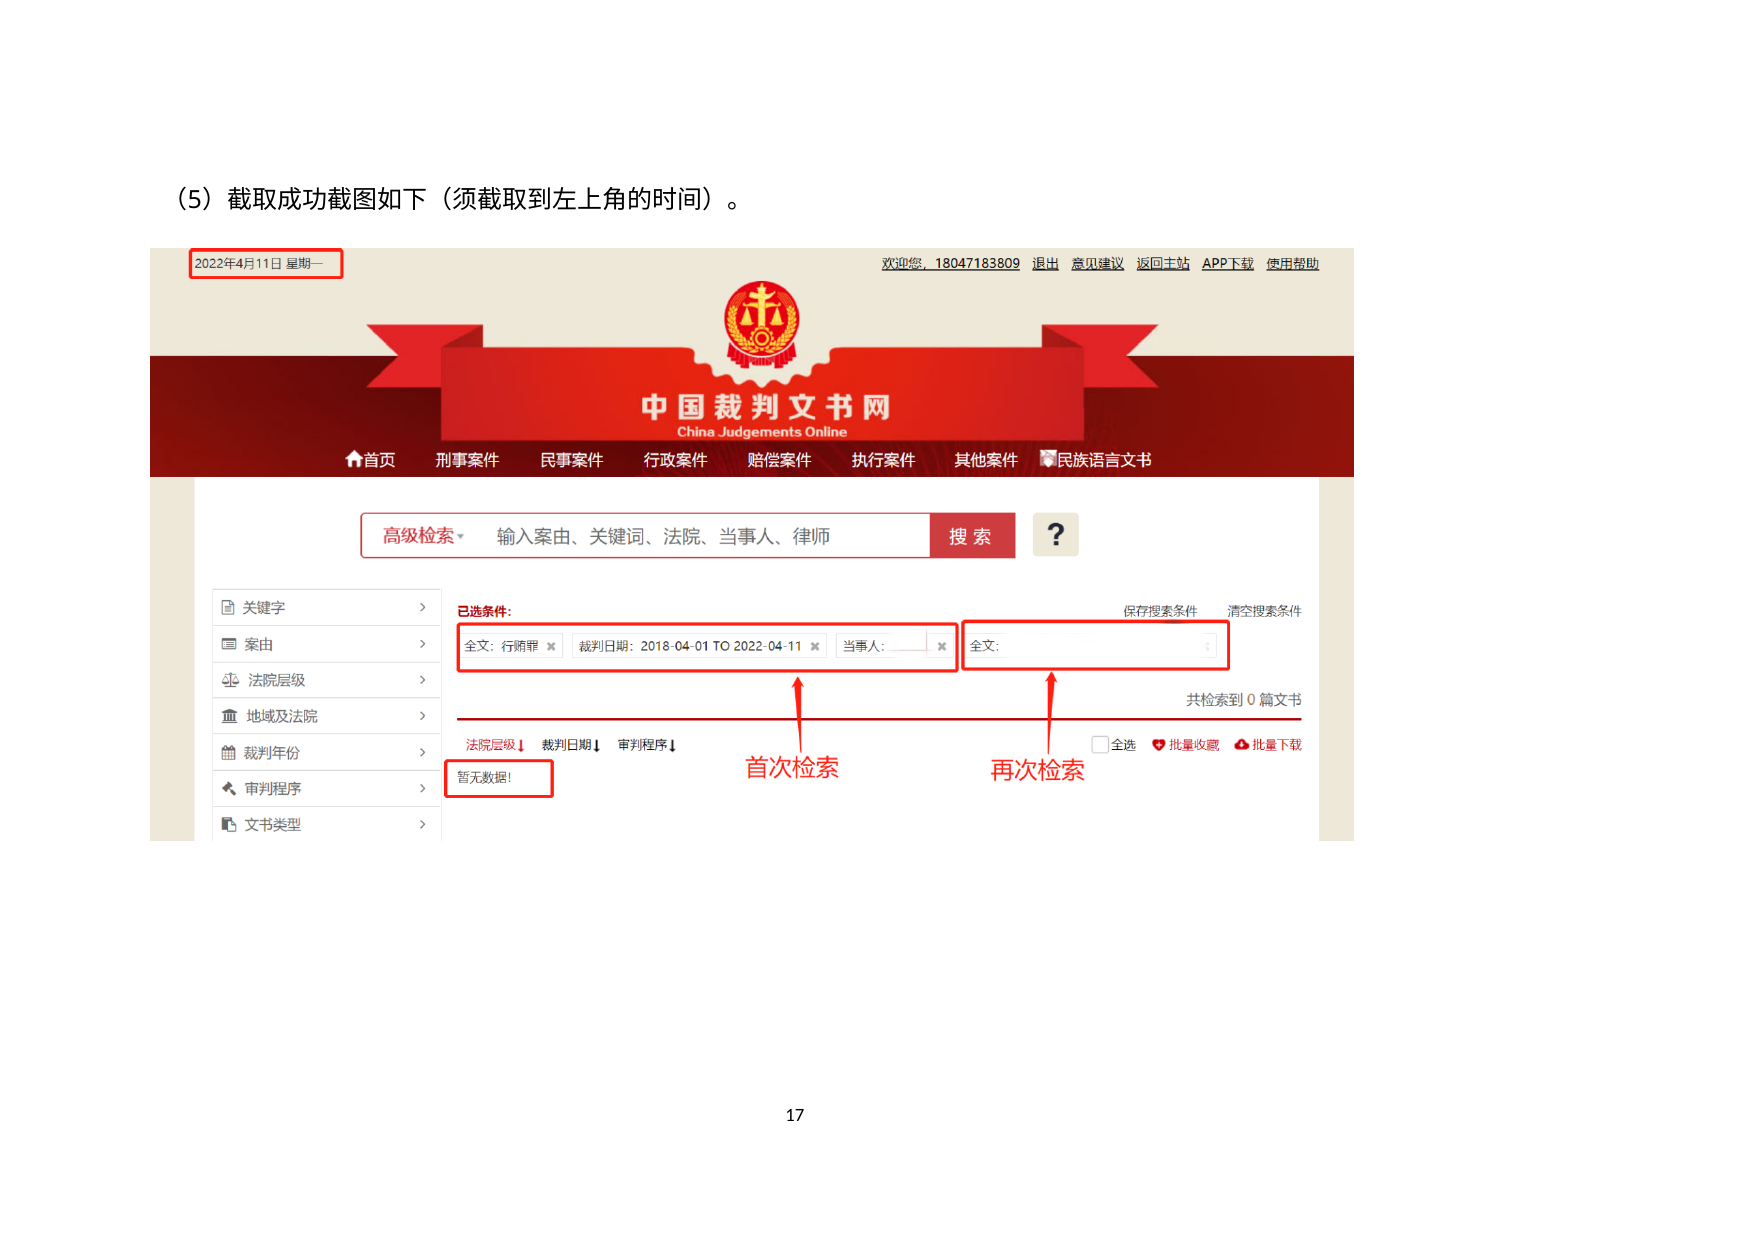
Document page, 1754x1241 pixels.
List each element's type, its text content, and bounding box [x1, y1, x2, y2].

picture [150, 248, 1354, 841]
text （5）截取成功截图如下（须截取到左上角的时间）。 [112, 165, 1641, 230]
